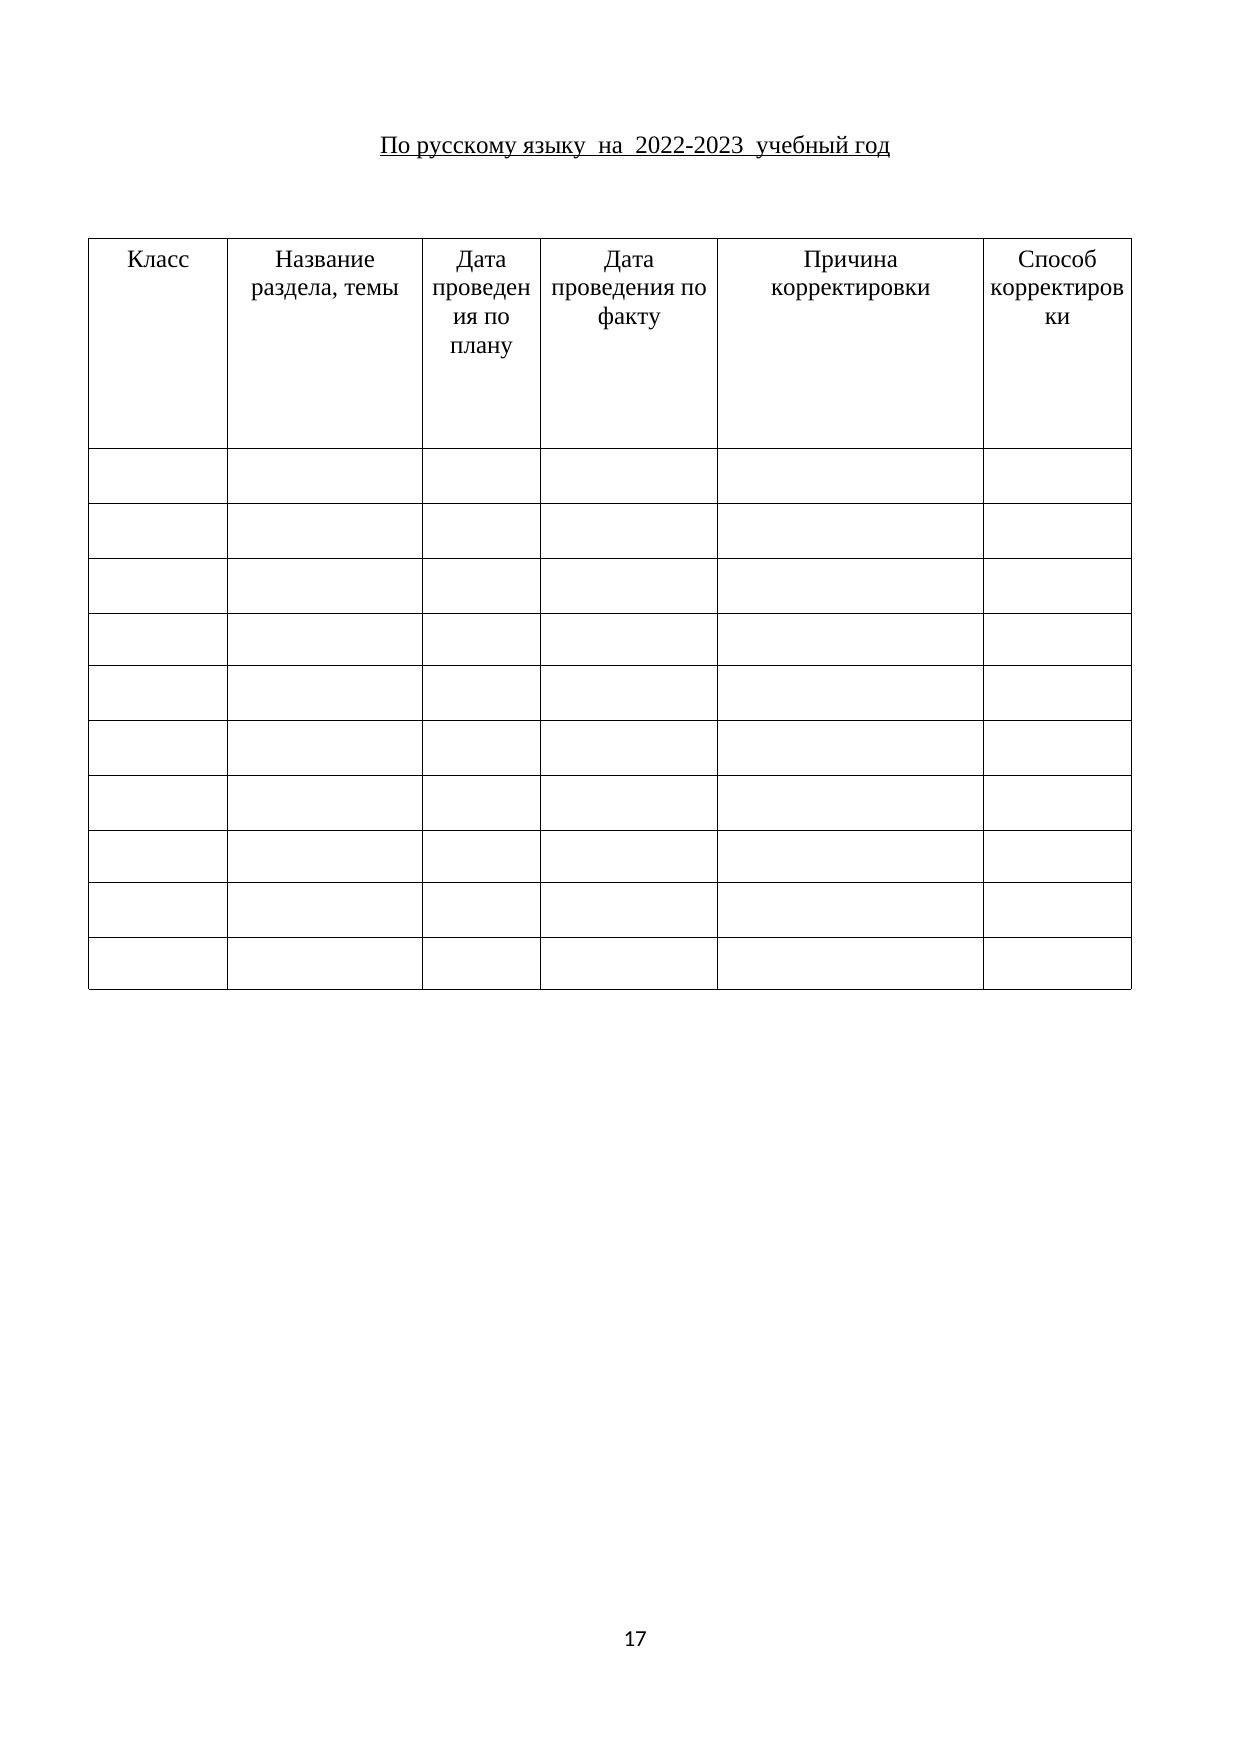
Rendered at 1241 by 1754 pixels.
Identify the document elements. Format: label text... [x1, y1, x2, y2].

table_cell [718, 666, 983, 720]
table_cell [228, 721, 422, 775]
table_cell [228, 559, 422, 613]
table_cell [984, 666, 1131, 720]
table_cell [718, 721, 983, 775]
table_cell [423, 776, 540, 830]
table_cell [718, 504, 983, 558]
text По русскому языку на 2022-2023 учебный год [148, 130, 1122, 158]
table_header Класс [89, 239, 227, 448]
table_cell [228, 504, 422, 558]
table_cell [423, 449, 540, 503]
table_cell [984, 614, 1131, 665]
table_cell [423, 938, 540, 988]
table_cell [228, 614, 422, 665]
table_cell [89, 559, 227, 613]
table_cell [984, 721, 1131, 775]
table_cell [541, 666, 717, 720]
table_header Дата проведения по плану [423, 239, 540, 448]
table_cell [718, 614, 983, 665]
table_cell [718, 938, 983, 988]
table_cell [718, 831, 983, 882]
table_cell [423, 883, 540, 937]
table_cell [228, 831, 422, 882]
table_cell [541, 883, 717, 937]
table_cell [423, 559, 540, 613]
table_cell [984, 831, 1131, 882]
table_cell [718, 776, 983, 830]
table_cell [228, 938, 422, 988]
table_cell [541, 938, 717, 988]
table_cell [541, 776, 717, 830]
table_cell [541, 559, 717, 613]
table_cell [541, 831, 717, 882]
table_cell [89, 883, 227, 937]
table_cell [984, 776, 1131, 830]
table_cell [89, 666, 227, 720]
table_cell [718, 883, 983, 937]
table_cell [718, 449, 983, 503]
table_header Способ корректировки [984, 239, 1131, 448]
table_header Название раздела, темы [228, 239, 422, 448]
table_cell [718, 559, 983, 613]
table_cell [984, 504, 1131, 558]
table_cell [541, 504, 717, 558]
table_cell [423, 721, 540, 775]
table_cell [89, 614, 227, 665]
table_cell [541, 614, 717, 665]
table_cell [984, 449, 1131, 503]
table_cell [423, 504, 540, 558]
table_cell [89, 721, 227, 775]
table_cell [423, 666, 540, 720]
table_cell [89, 504, 227, 558]
table_cell [228, 883, 422, 937]
table_cell [89, 776, 227, 830]
table_cell [89, 449, 227, 503]
table_cell [228, 666, 422, 720]
table_cell [423, 614, 540, 665]
table_cell [423, 831, 540, 882]
table_header Дата проведения по факту [541, 239, 717, 448]
table_cell [984, 883, 1131, 937]
table_cell [228, 776, 422, 830]
table_cell [89, 831, 227, 882]
table_cell [541, 721, 717, 775]
table_cell [984, 938, 1131, 988]
table_cell [984, 559, 1131, 613]
table_header Причина корректировки [718, 239, 983, 448]
table_cell [541, 449, 717, 503]
table_cell [89, 938, 227, 988]
table_cell [228, 449, 422, 503]
